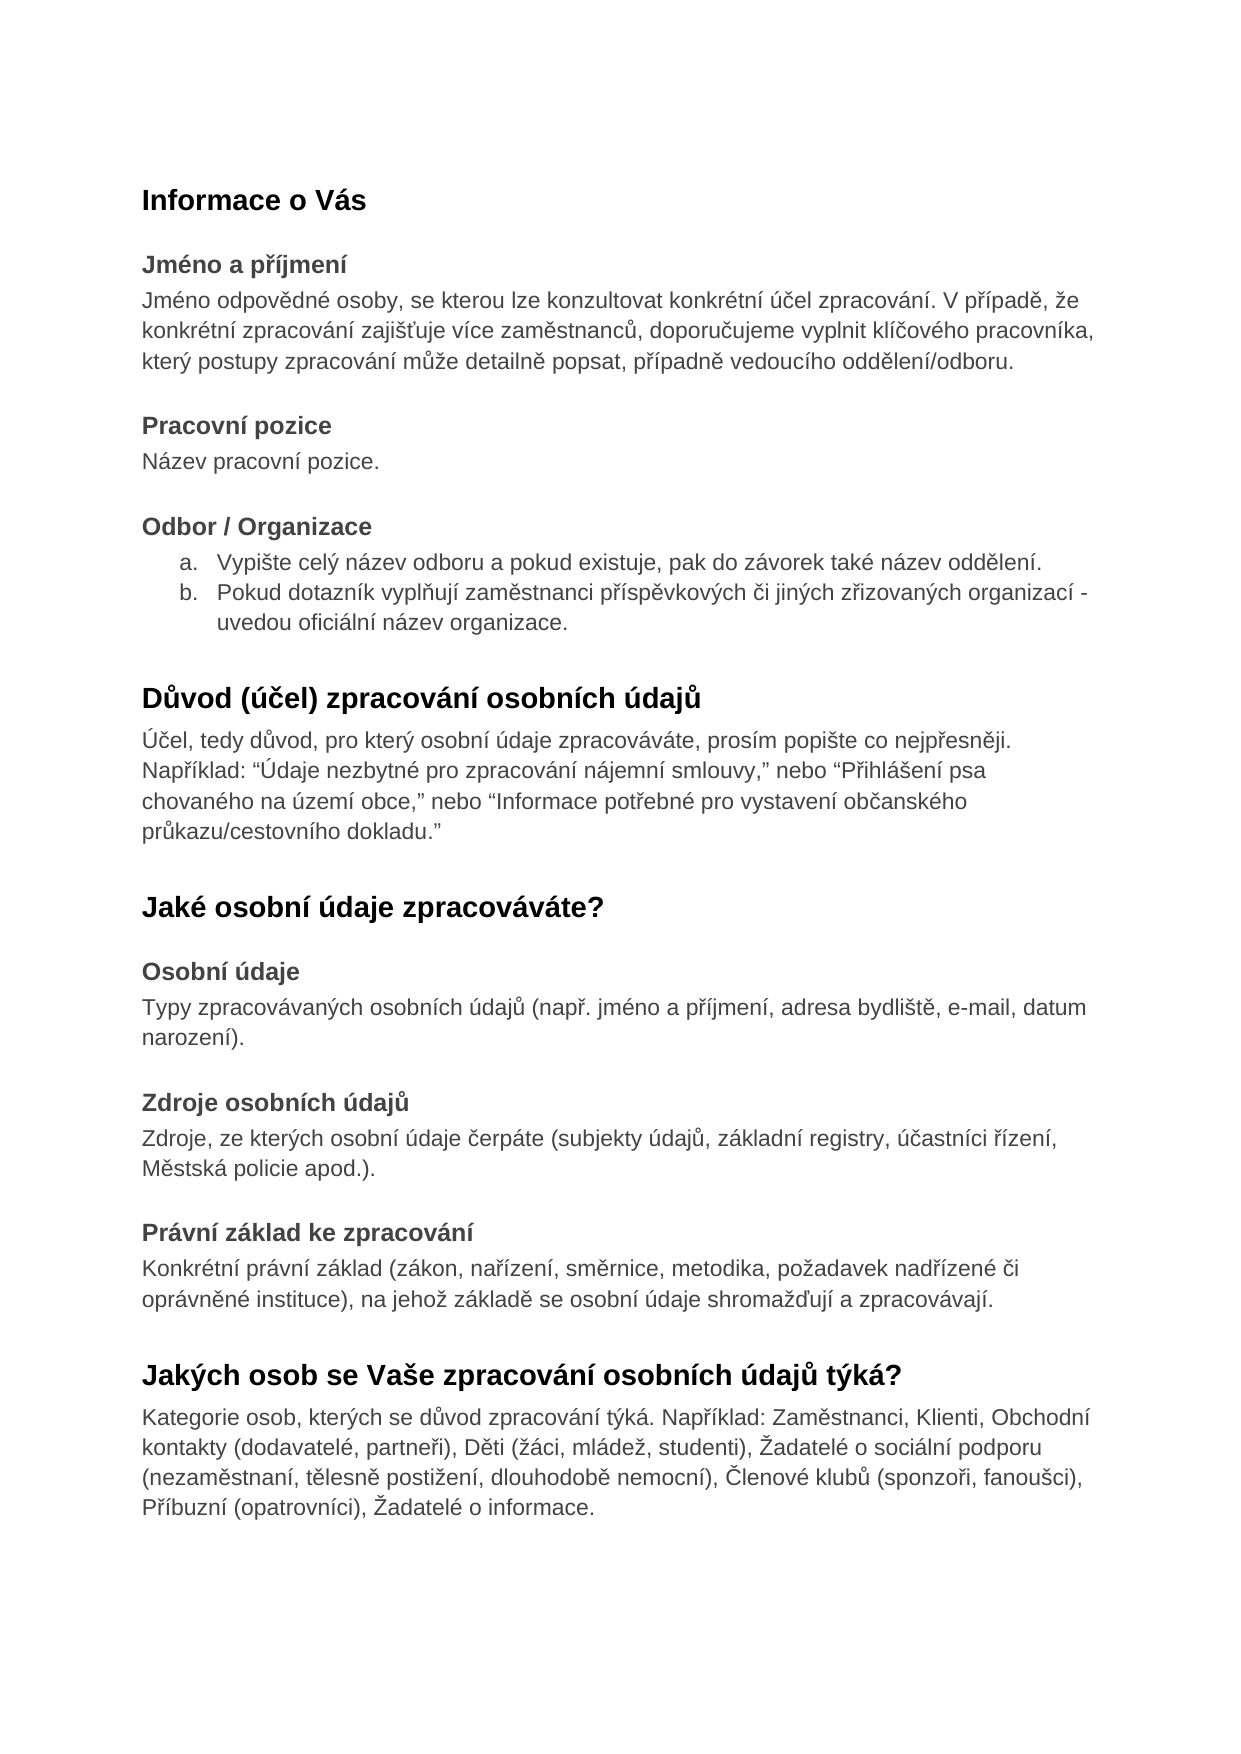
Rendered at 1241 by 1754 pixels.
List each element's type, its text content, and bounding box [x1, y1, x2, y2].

text Zdroje, ze kterých osobní údaje čerpáte (subjekty údajů, základní registry, účastníci řízení, Městská policie apod.). [142, 1124, 1098, 1181]
subtitle Jaké osobní údaje zpracováváte? [142, 890, 1098, 923]
text Účel, tedy důvod, pro který osobní údaje zpracováváte, prosím popište co nejpřesněji. Například: “Údaje nezbytné pro zpracování nájemní smlouvy,” nebo “Přihlášení psa chovaného na území obce,” nebo “Informace potřebné pro vystavení občanského průkazu/cestovního dokladu.” [142, 727, 1098, 844]
text Konkrétní právní základ (zákon, nařízení, směrnice, metodika, požadavek nadřízené či oprávněné instituce), na jehož základě se osobní údaje shromažďují a zpracovávají. [142, 1255, 1098, 1312]
subtitle Pracovní pozice [142, 411, 1098, 440]
text Kategorie osob, kterých se důvod zpracování týká. Například: Zaměstnanci, Klienti, Obchodní kontakty (dodavatelé, partneři), Děti (žáci, mládež, studenti), Žadatelé o sociální podporu (nezaměstnaní, tělesně postižení, dlouhodobě nemocní), Členové klubů (sponzoři, fanoušci), Příbuzní (opatrovníci), Žadatelé o informace. [142, 1403, 1098, 1521]
subtitle Odbor / Organizace [142, 512, 1098, 541]
text Jméno odpovědné osoby, se kterou lze konzultovat konkrétní účel zpracování. V případě, že konkrétní zpracování zajišťuje více zaměstnanců, doporučujeme vyplnit klíčového pracovníka, který postupy zpracování může detailně popsat, případně vedoucího oddělení/odboru. [142, 287, 1098, 374]
list Pokud dotazník vyplňují zaměstnanci příspěvkových či jiných zřizovaných organizací - uvedou oficiální název organizace. [179, 579, 1098, 636]
list Vypište celý název odboru a pokud existuje, pak do závorek také název oddělení. [179, 549, 1098, 575]
subtitle Jakých osob se Vaše zpracování osobních údajů týká? [142, 1357, 1098, 1391]
subtitle Osobní údaje [142, 957, 1098, 985]
subtitle Jméno a příjmení [142, 250, 1098, 279]
subtitle Důvod (účel) zpracování osobních údajů [142, 681, 1098, 715]
text Typy zpracovávaných osobních údajů (např. jméno a příjmení, adresa bydliště, e-mail, datum narození). [142, 994, 1098, 1050]
subtitle Zdroje osobních údajů [142, 1087, 1098, 1116]
subtitle Informace o Vás [142, 183, 1098, 217]
text Název pracovní pozice. [142, 448, 1098, 475]
subtitle Právní základ ke zpracování [142, 1218, 1098, 1247]
